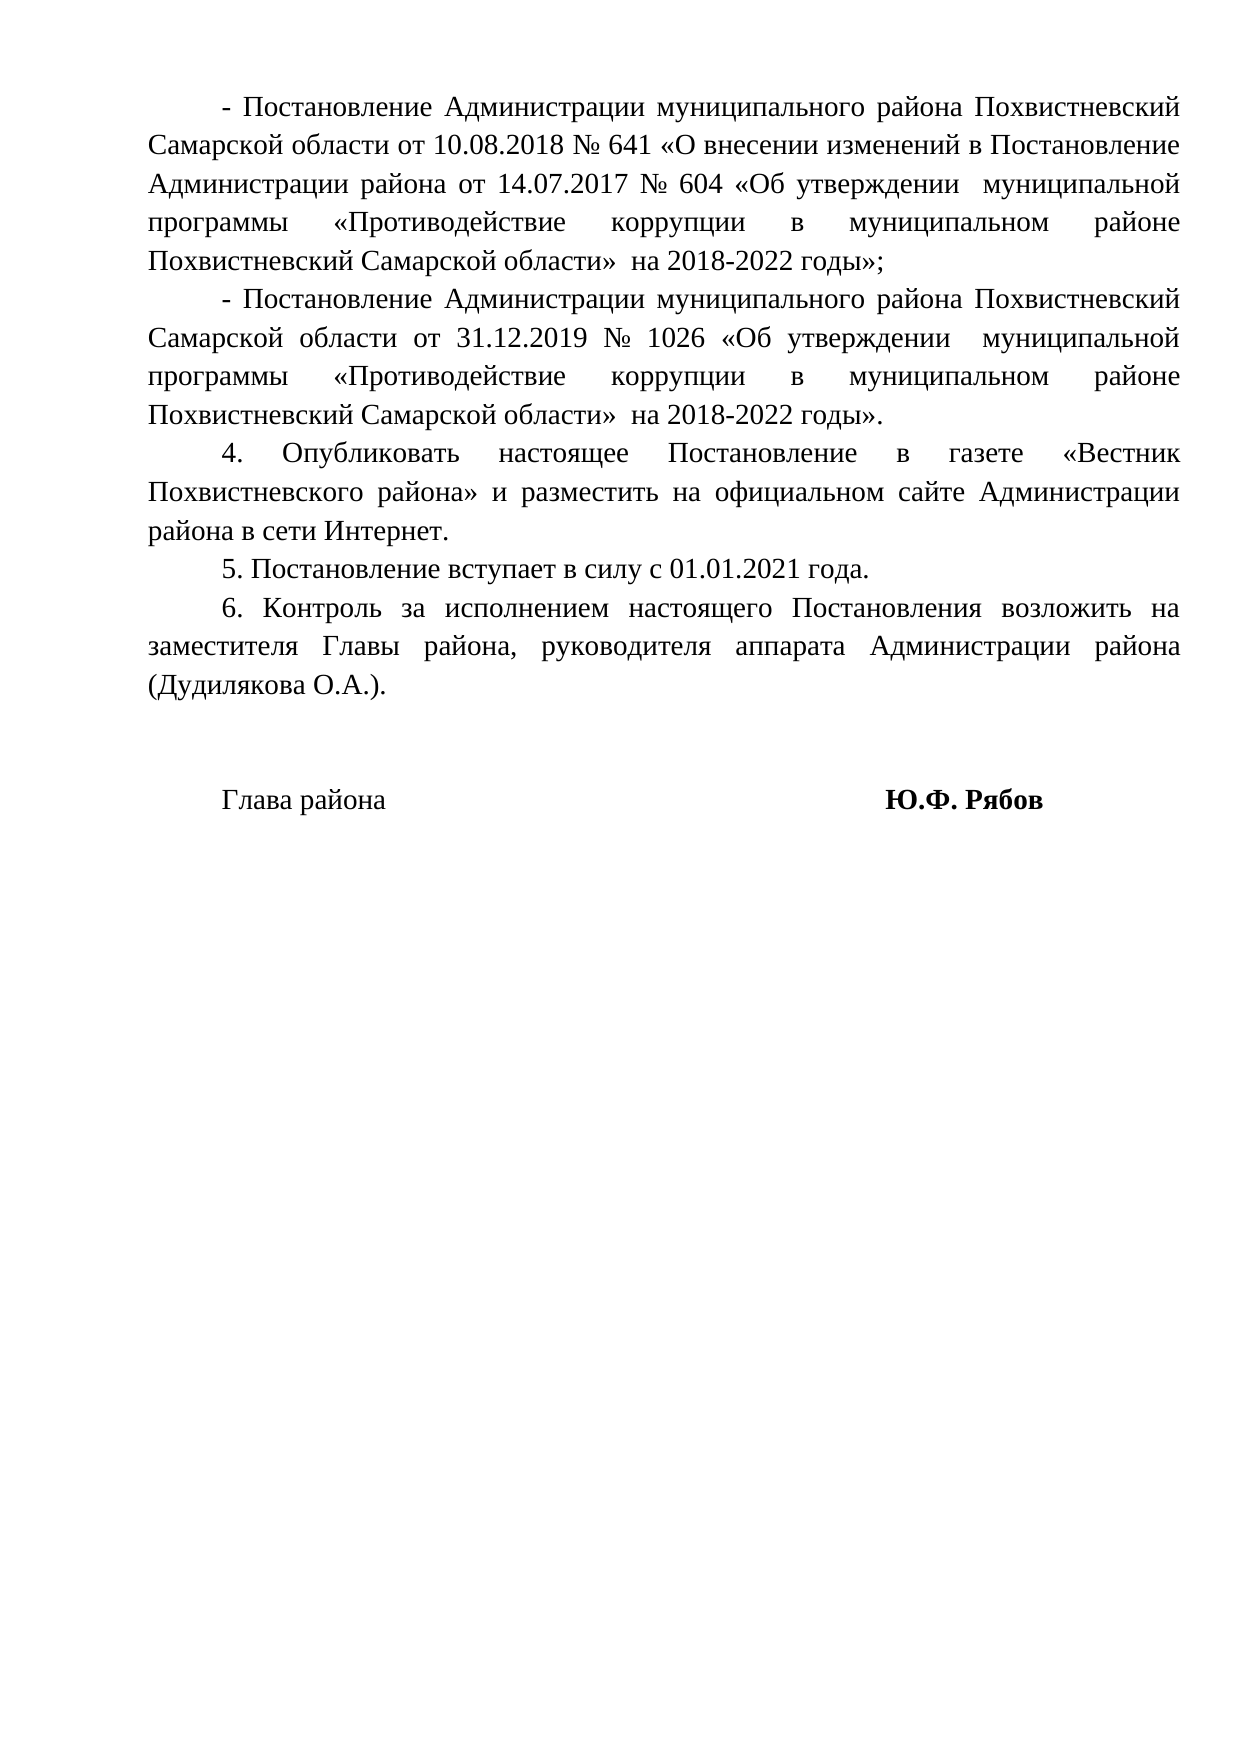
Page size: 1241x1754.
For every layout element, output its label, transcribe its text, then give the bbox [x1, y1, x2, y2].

text 5. Постановление вступает в силу с 01.01.2021 года. [148, 551, 1181, 585]
text - Постановление Администрации муниципального района Похвистневский Самарской области от 10.08.2018 № 641 «О внесении изменений в Постановление Администрации района от 14.07.2017 № 604 «Об утверждении муниципальной программы «Противодействие коррупции в муниципальном районе Похвистневский Самарской области» на 2018-2022 годы»; [148, 89, 1181, 276]
text 6. Контроль за исполнением настоящего Постановления возложить на заместителя Главы района, руководителя аппарата Администрации района (Дудилякова О.А.). [148, 590, 1181, 700]
text - Постановление Администрации муниципального района Похвистневский Самарской области от 31.12.2019 № 1026 «Об утверждении муниципальной программы «Противодействие коррупции в муниципальном районе Похвистневский Самарской области» на 2018-2022 годы». [148, 281, 1181, 431]
text 4. Опубликовать настоящее Постановление в газете «Вестник Похвистневского района» и разместить на официальном сайте Администрации района в сети Интернет. [148, 436, 1181, 546]
text Глава района Ю.Ф. Рябов [148, 782, 1181, 816]
